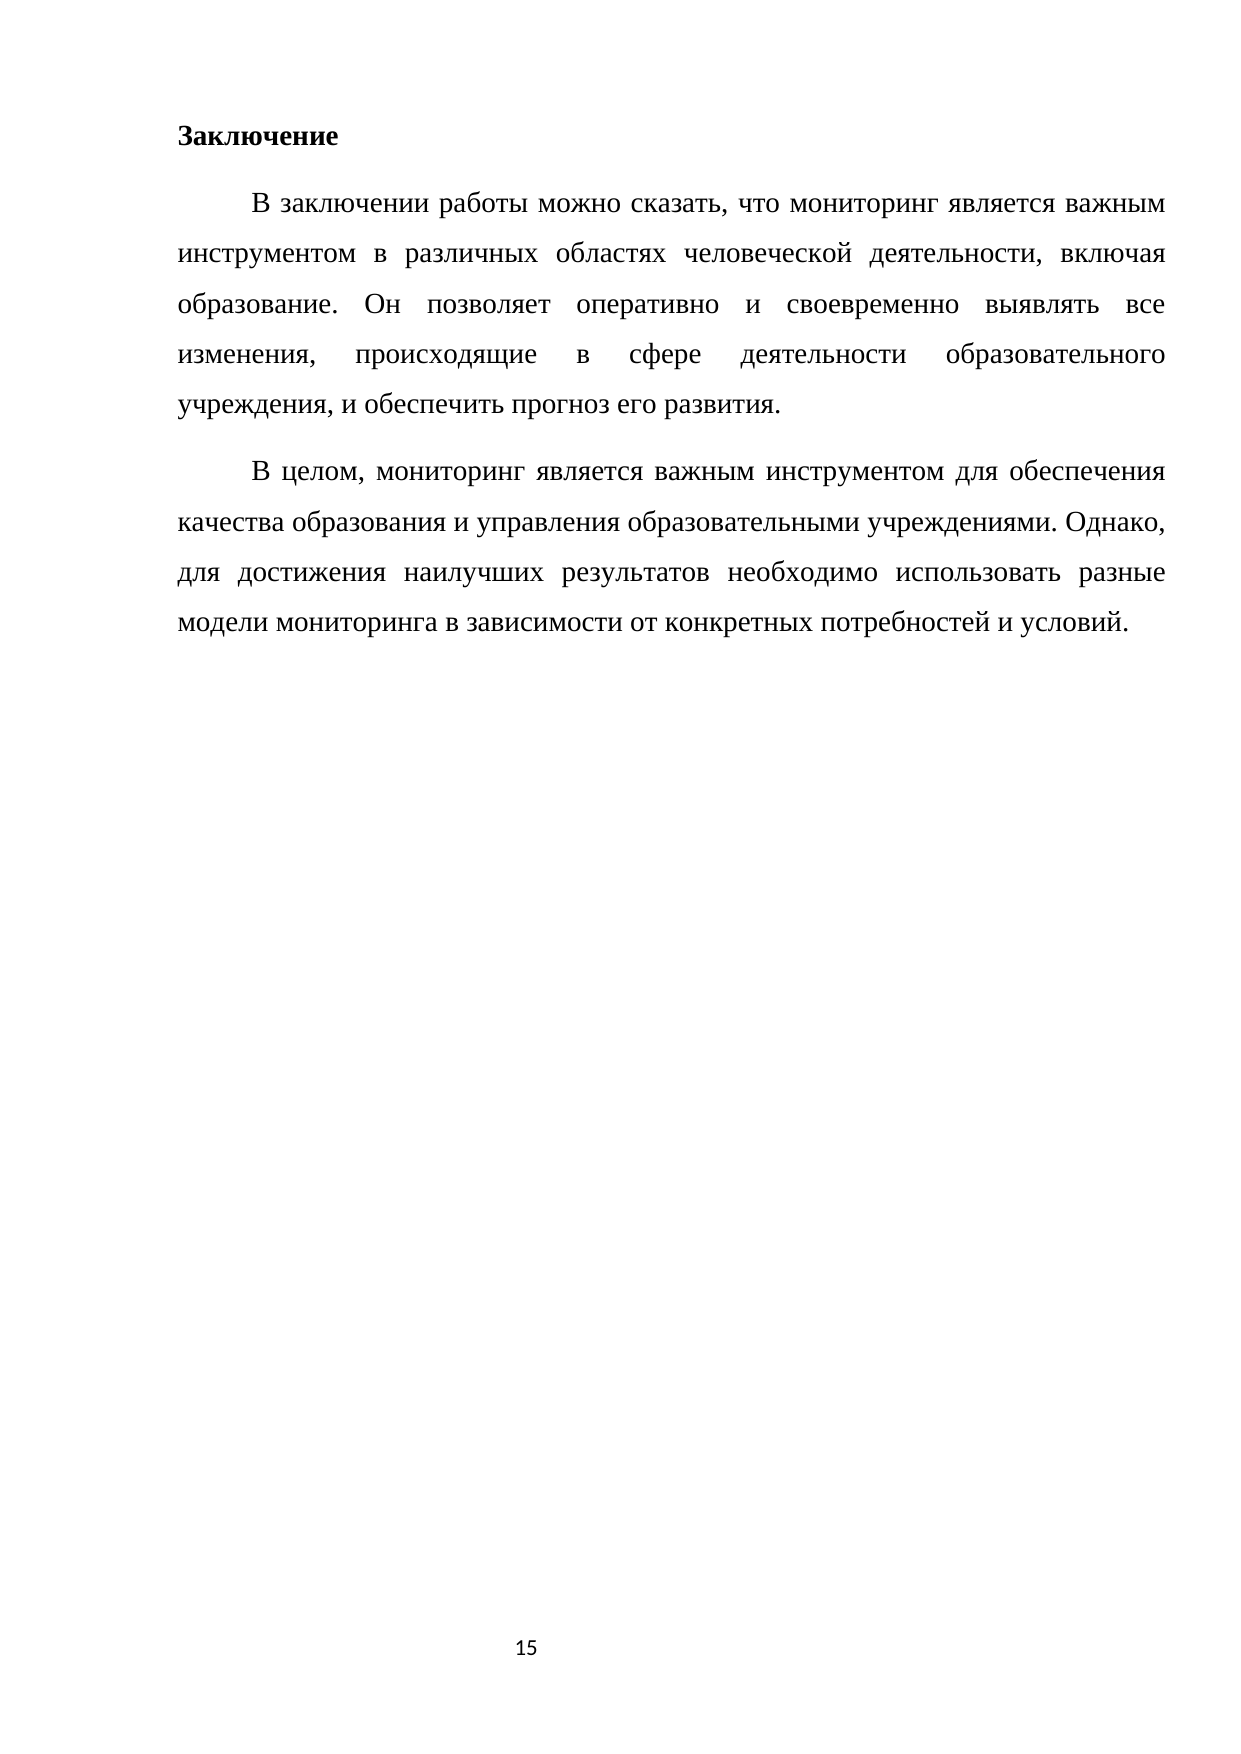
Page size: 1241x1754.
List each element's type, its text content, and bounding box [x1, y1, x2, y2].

text В целом, мониторинг является важным инструментом для обеспечения качества образования и управления образовательными учреждениями. Однако, для достижения наилучших результатов необходимо использовать разные модели мониторинга в зависимости от конкретных потребностей и условий. [177, 453, 1167, 638]
text В заключении работы можно сказать, что мониторинг является важным инструментом в различных областях человеческой деятельности, включая образование. Он позволяет оперативно и своевременно выявлять все изменения, происходящие в сфере деятельности образовательного учреждения, и обеспечить прогноз его развития. [177, 185, 1167, 420]
text Заключение [177, 118, 1167, 152]
